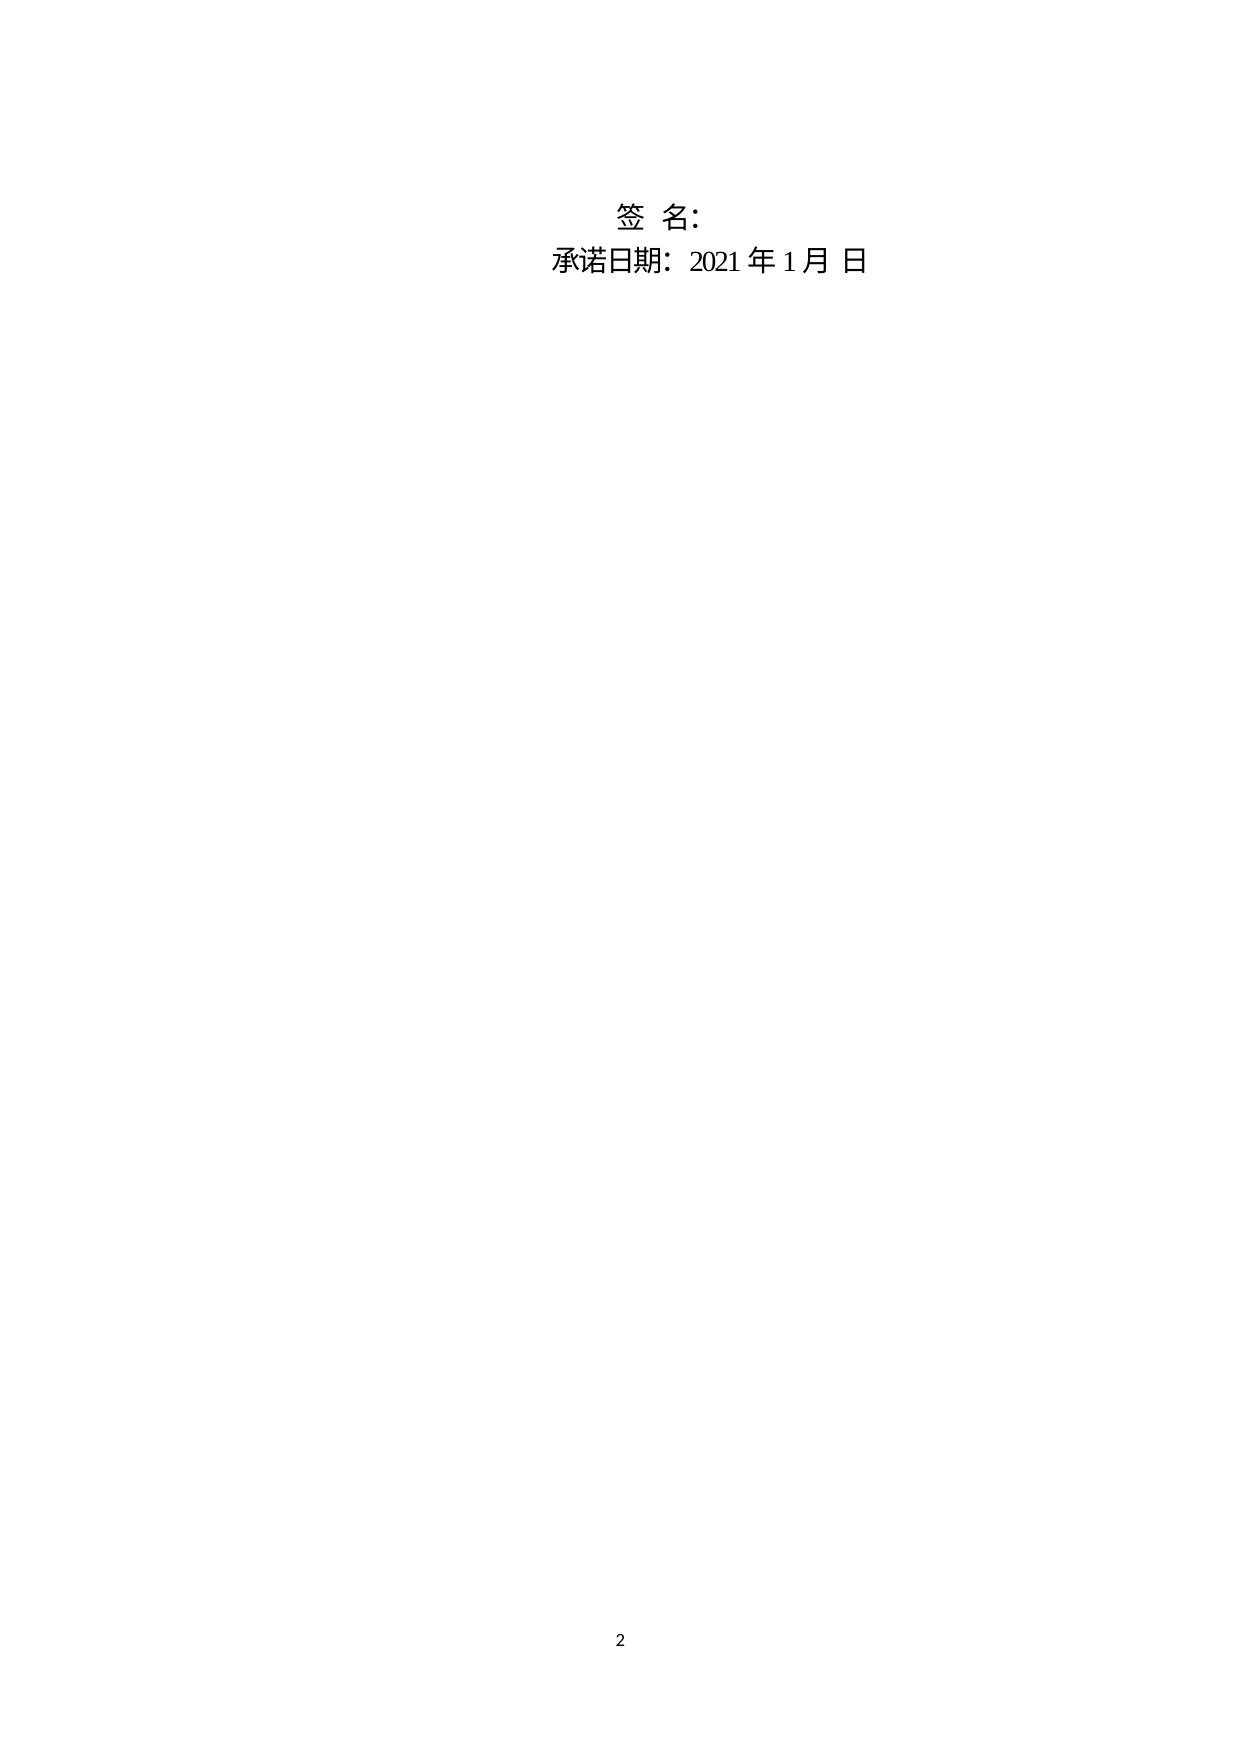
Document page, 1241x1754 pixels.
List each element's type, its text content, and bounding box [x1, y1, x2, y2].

text 签 名： [148, 193, 1093, 237]
text 承诺日期：2021年1月 日 [148, 237, 1093, 281]
